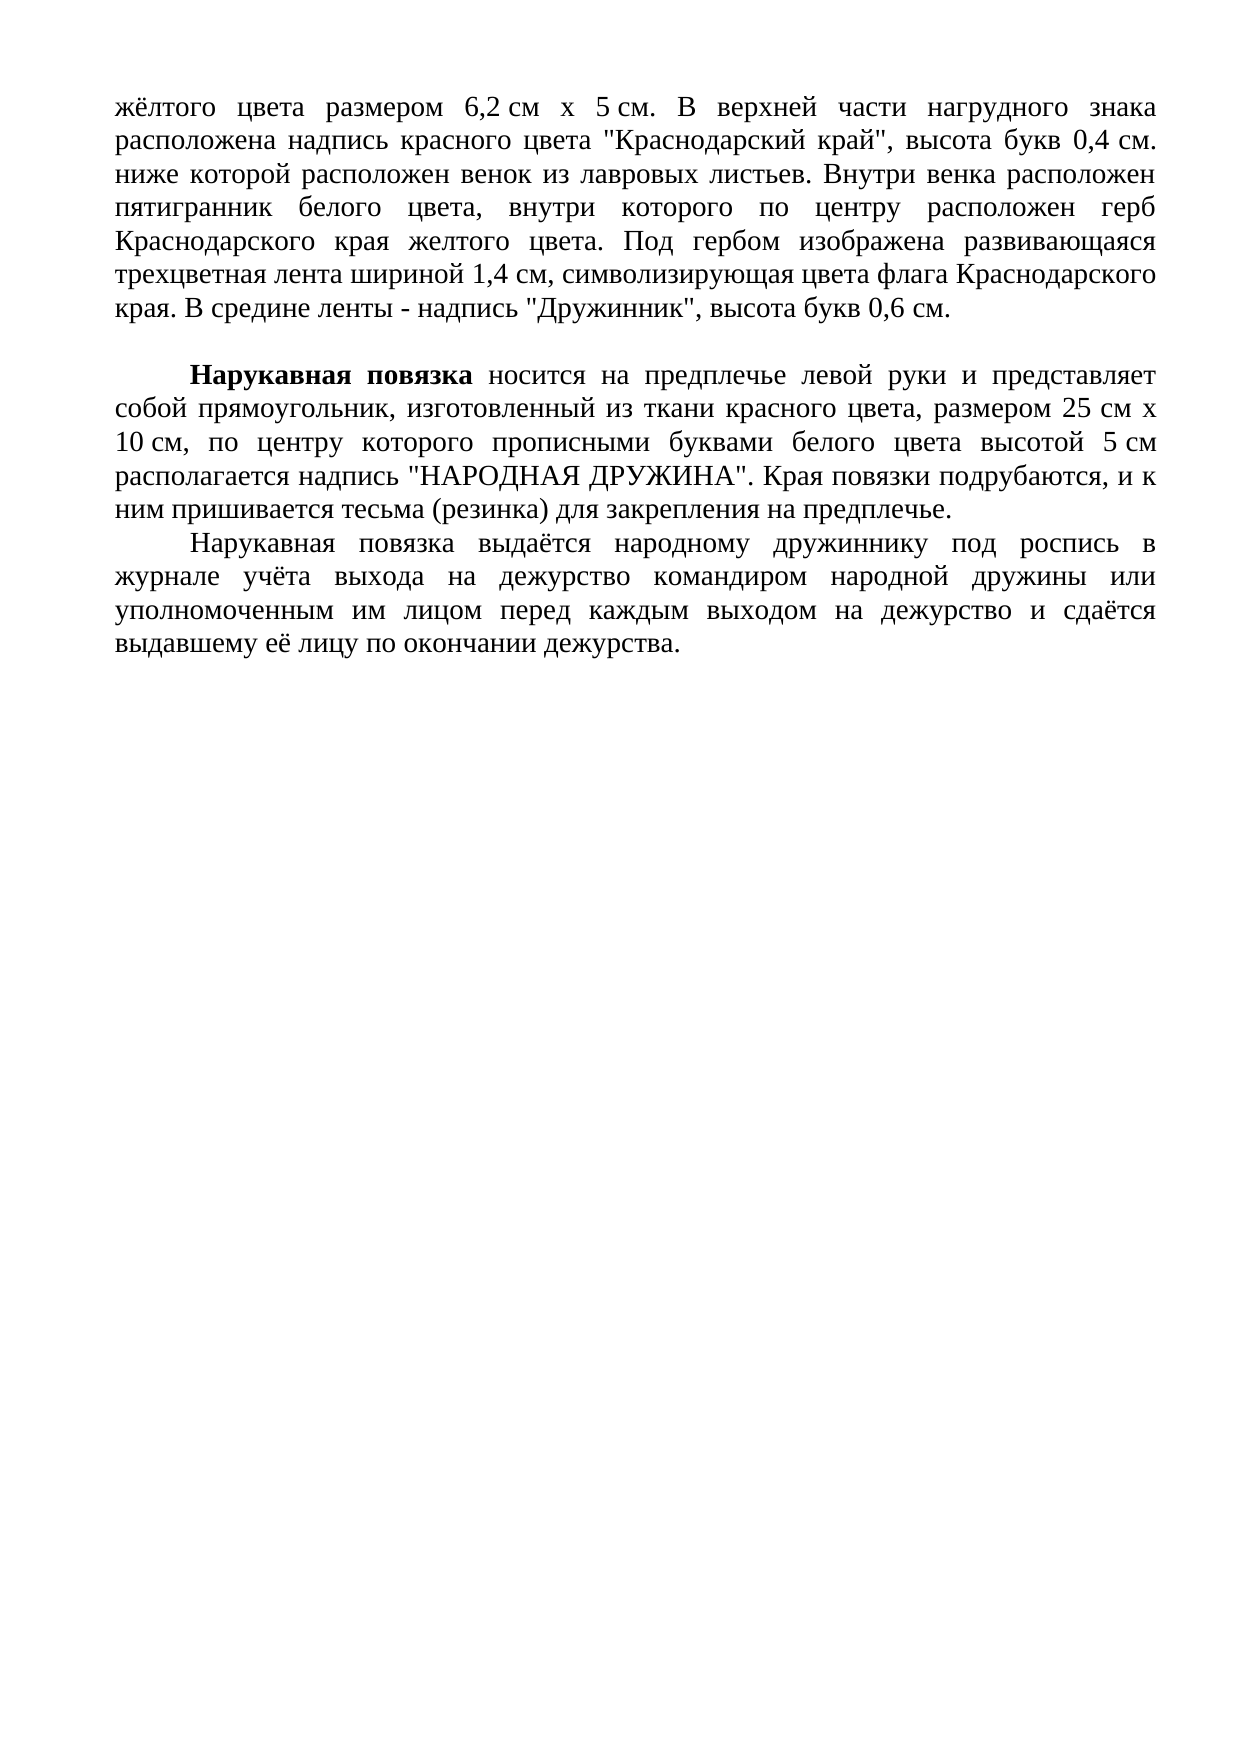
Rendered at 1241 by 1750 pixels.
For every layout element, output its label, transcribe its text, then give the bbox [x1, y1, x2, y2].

text Нарукавная повязка выдаётся народному дружиннику под роспись в журнале учёта выхода на дежурство командиром народной дружины или уполномоченным им лицом перед каждым выходом на дежурство и сдаётся выдавшему её лицу по окончании дежурства. [114, 525, 1157, 659]
text Нарукавная повязка носится на предплечье левой руки и представляет собой прямоугольник, изготовленный из ткани красного цвета, размером 25 см х 10 см, по центру которого прописными буквами белого цвета высотой 5 см располагается надпись "НАРОДНАЯ ДРУЖИНА". Края повязки подрубаются, и к ним пришивается тесьма (резинка) для закрепления на предплечье. [114, 357, 1157, 525]
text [114, 89, 1157, 323]
